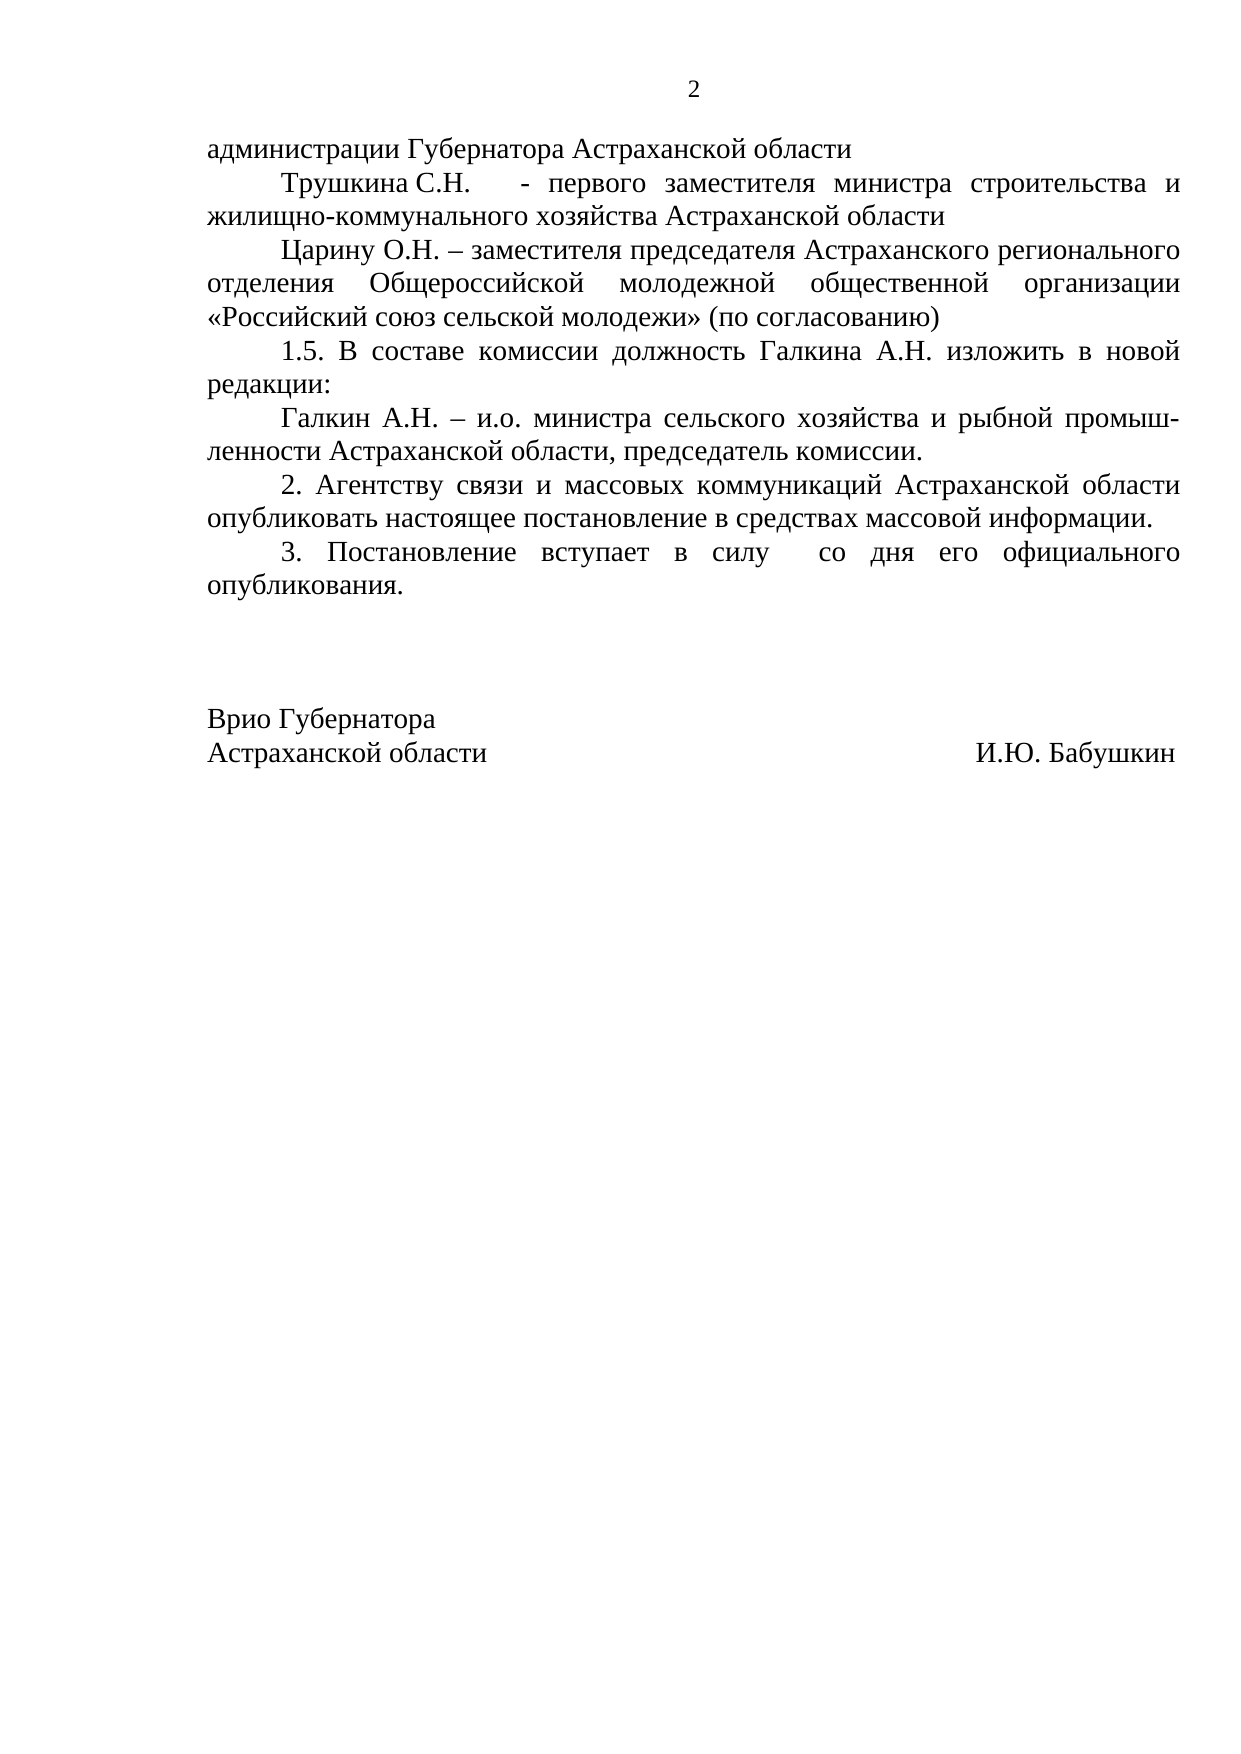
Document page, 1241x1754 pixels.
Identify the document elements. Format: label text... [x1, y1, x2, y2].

text Царину О.Н. – заместителя председателя Астраханского регионального отделения Общероссийской молодежной общественной организации «Российский союз сельской молодежи» (по согласованию) [207, 232, 1181, 333]
text Трушкина С.Н. - первого заместителя министра строительства и жилищно-коммунального хозяйства Астраханской области [207, 165, 1181, 232]
text Астраханской области И.Ю. Бабушкин [207, 735, 1181, 769]
text Галкин А.Н. – и.о. министра сельского хозяйства и рыбной промыш-ленности Астраханской области, председатель комиссии. [207, 400, 1181, 467]
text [207, 131, 1181, 165]
text 1.5. В составе комиссии должность Галкина А.Н. изложить в новой редакции: [207, 333, 1181, 400]
text Врио Губернатора [207, 702, 1181, 735]
text 2. Агентству связи и массовых коммуникаций Астраханской области опубликовать настоящее постановление в средствах массовой информации. [207, 467, 1181, 534]
text 3. Постановление вступает в силу со дня его официального опубликования. [207, 534, 1181, 601]
